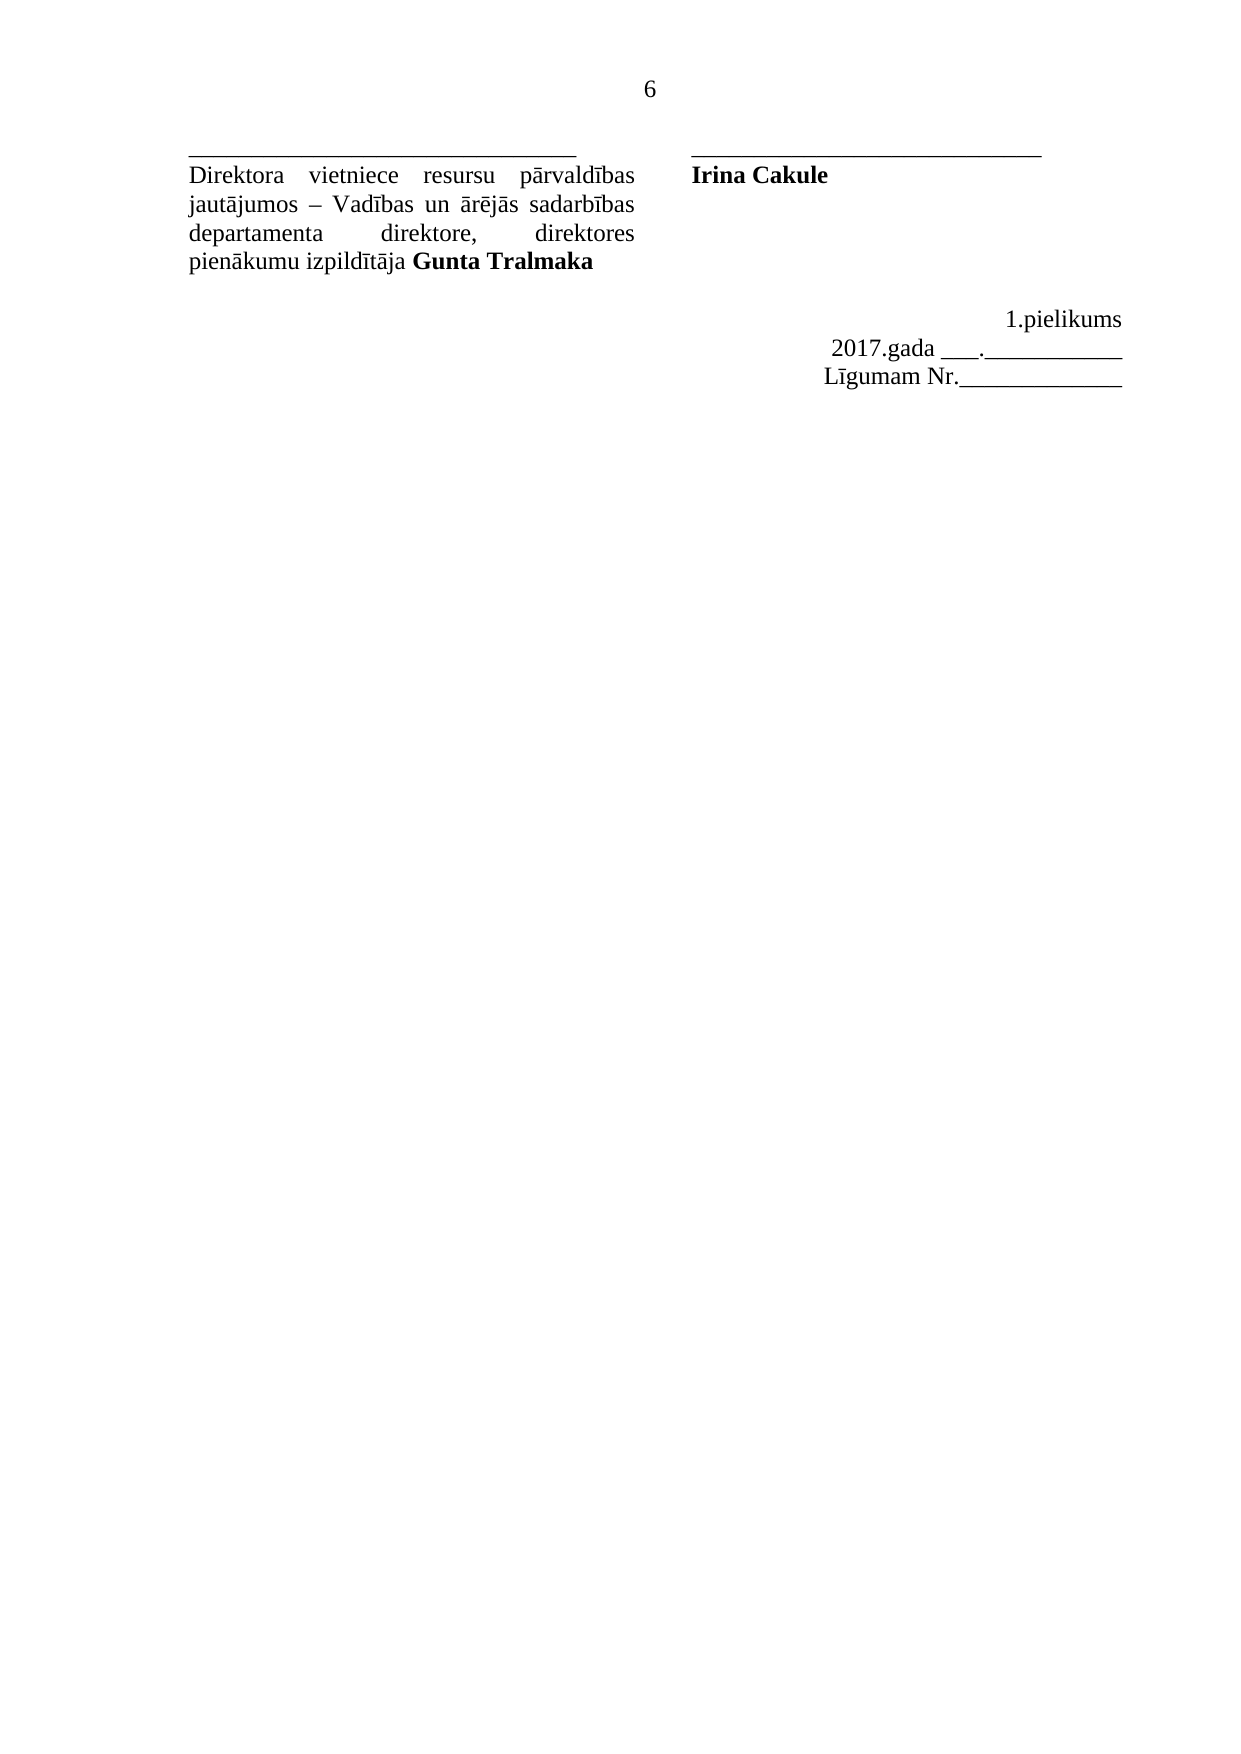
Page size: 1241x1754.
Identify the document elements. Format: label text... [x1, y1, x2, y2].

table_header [177, 131, 680, 275]
text Līgumam Nr._____________ [177, 361, 1122, 390]
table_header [680, 131, 1176, 275]
text 2017.gada ___.___________ [177, 333, 1122, 361]
text 1.pielikums [177, 304, 1122, 333]
